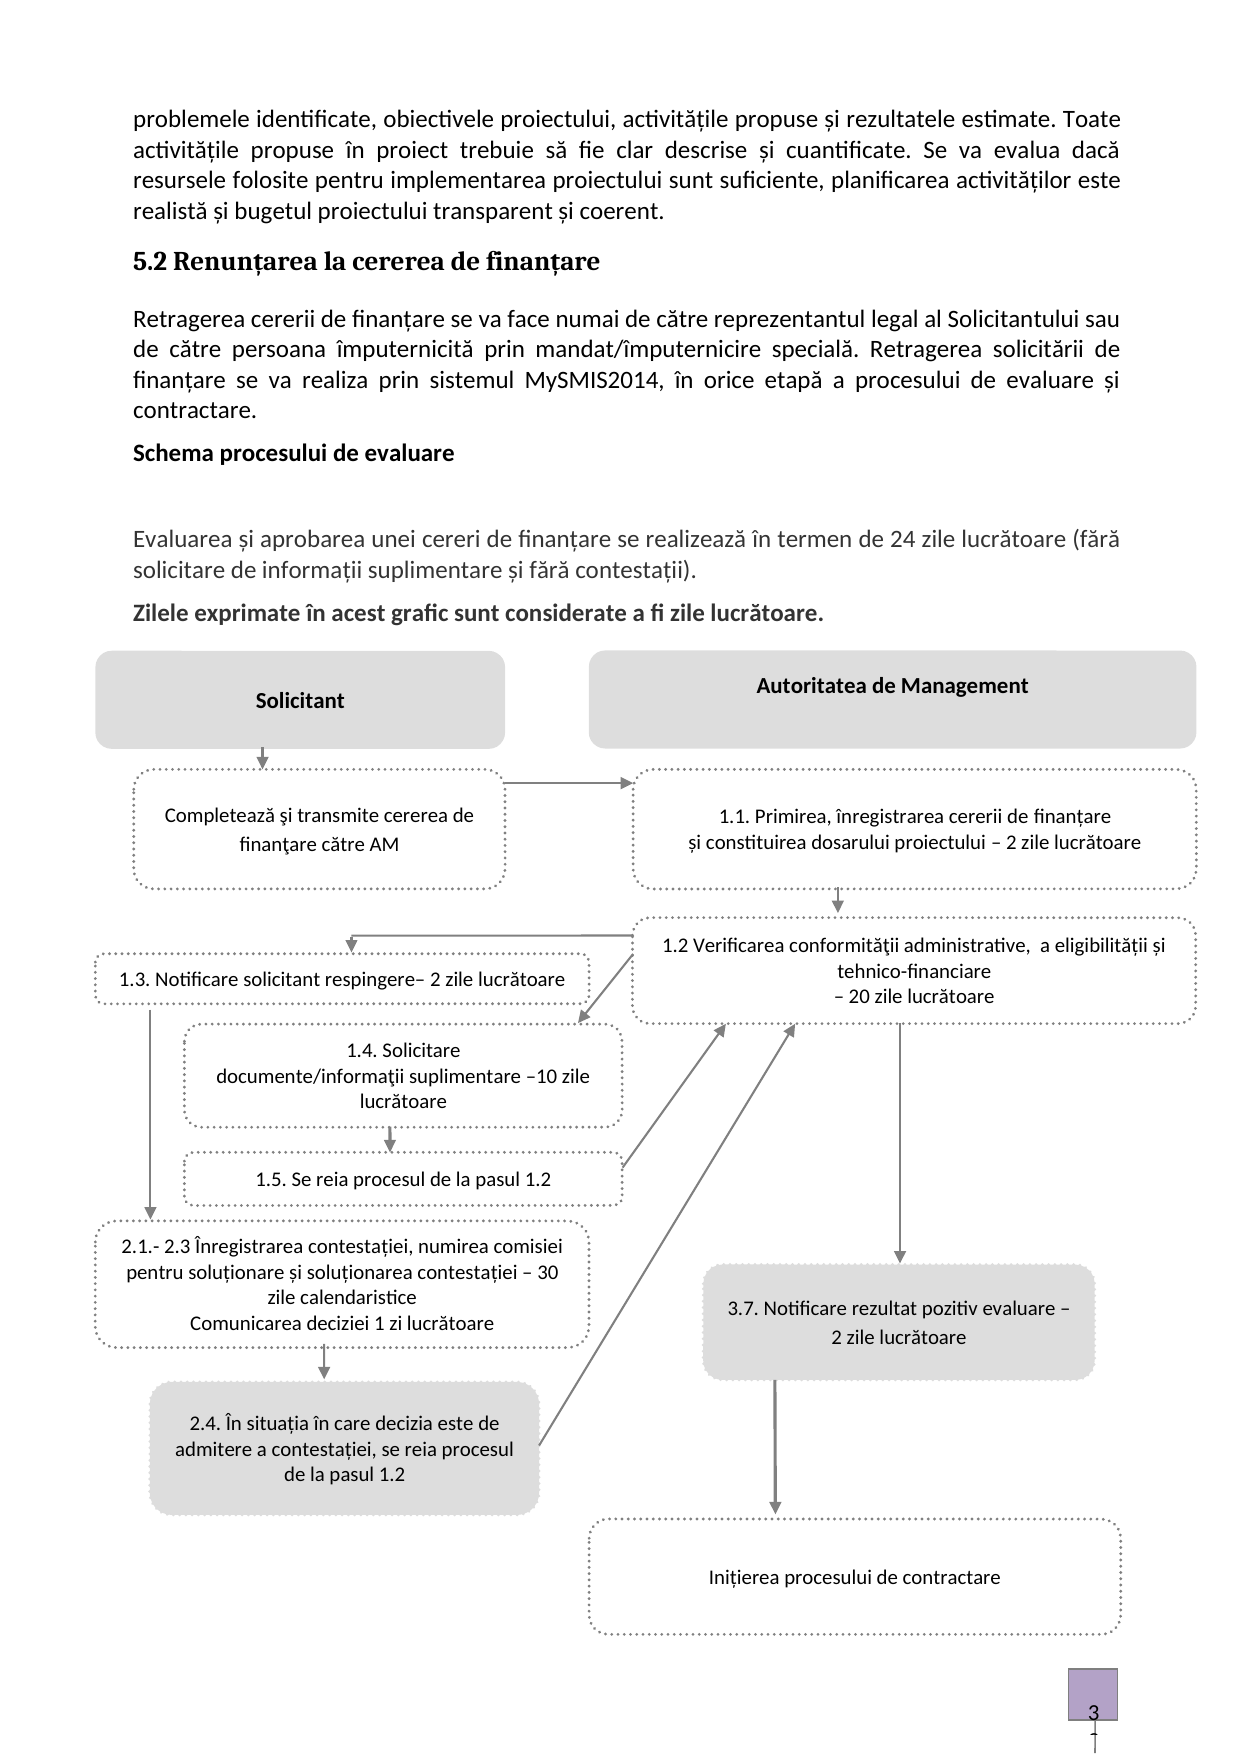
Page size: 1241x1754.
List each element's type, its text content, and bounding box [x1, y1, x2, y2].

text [133, 103, 1122, 226]
text Schema procesului de evaluare [133, 437, 1122, 468]
text Zilele exprimate în acest grafic sunt considerate a fi zile lucrătoare. [133, 597, 1122, 628]
subtitle Retragerea cererii de finanțare se va face numai de către reprezentantul legal al Solicitantului sau de către persoana împuternicită prin mandat/împuternicire specială. Retragerea solicitării de finanțare se va realiza prin sistemul MySMIS2014, în orice etapă a procesului de evaluare și contractare. [133, 303, 1122, 425]
text Evaluarea și aprobarea unei cereri de finanțare se realizează în termen de 24 zile lucrătoare (fără solicitare de informaţii suplimentare şi fără contestaţii). [133, 523, 1122, 584]
subtitle 5.2 Renunțarea la cererea de finanțare [133, 246, 1122, 277]
